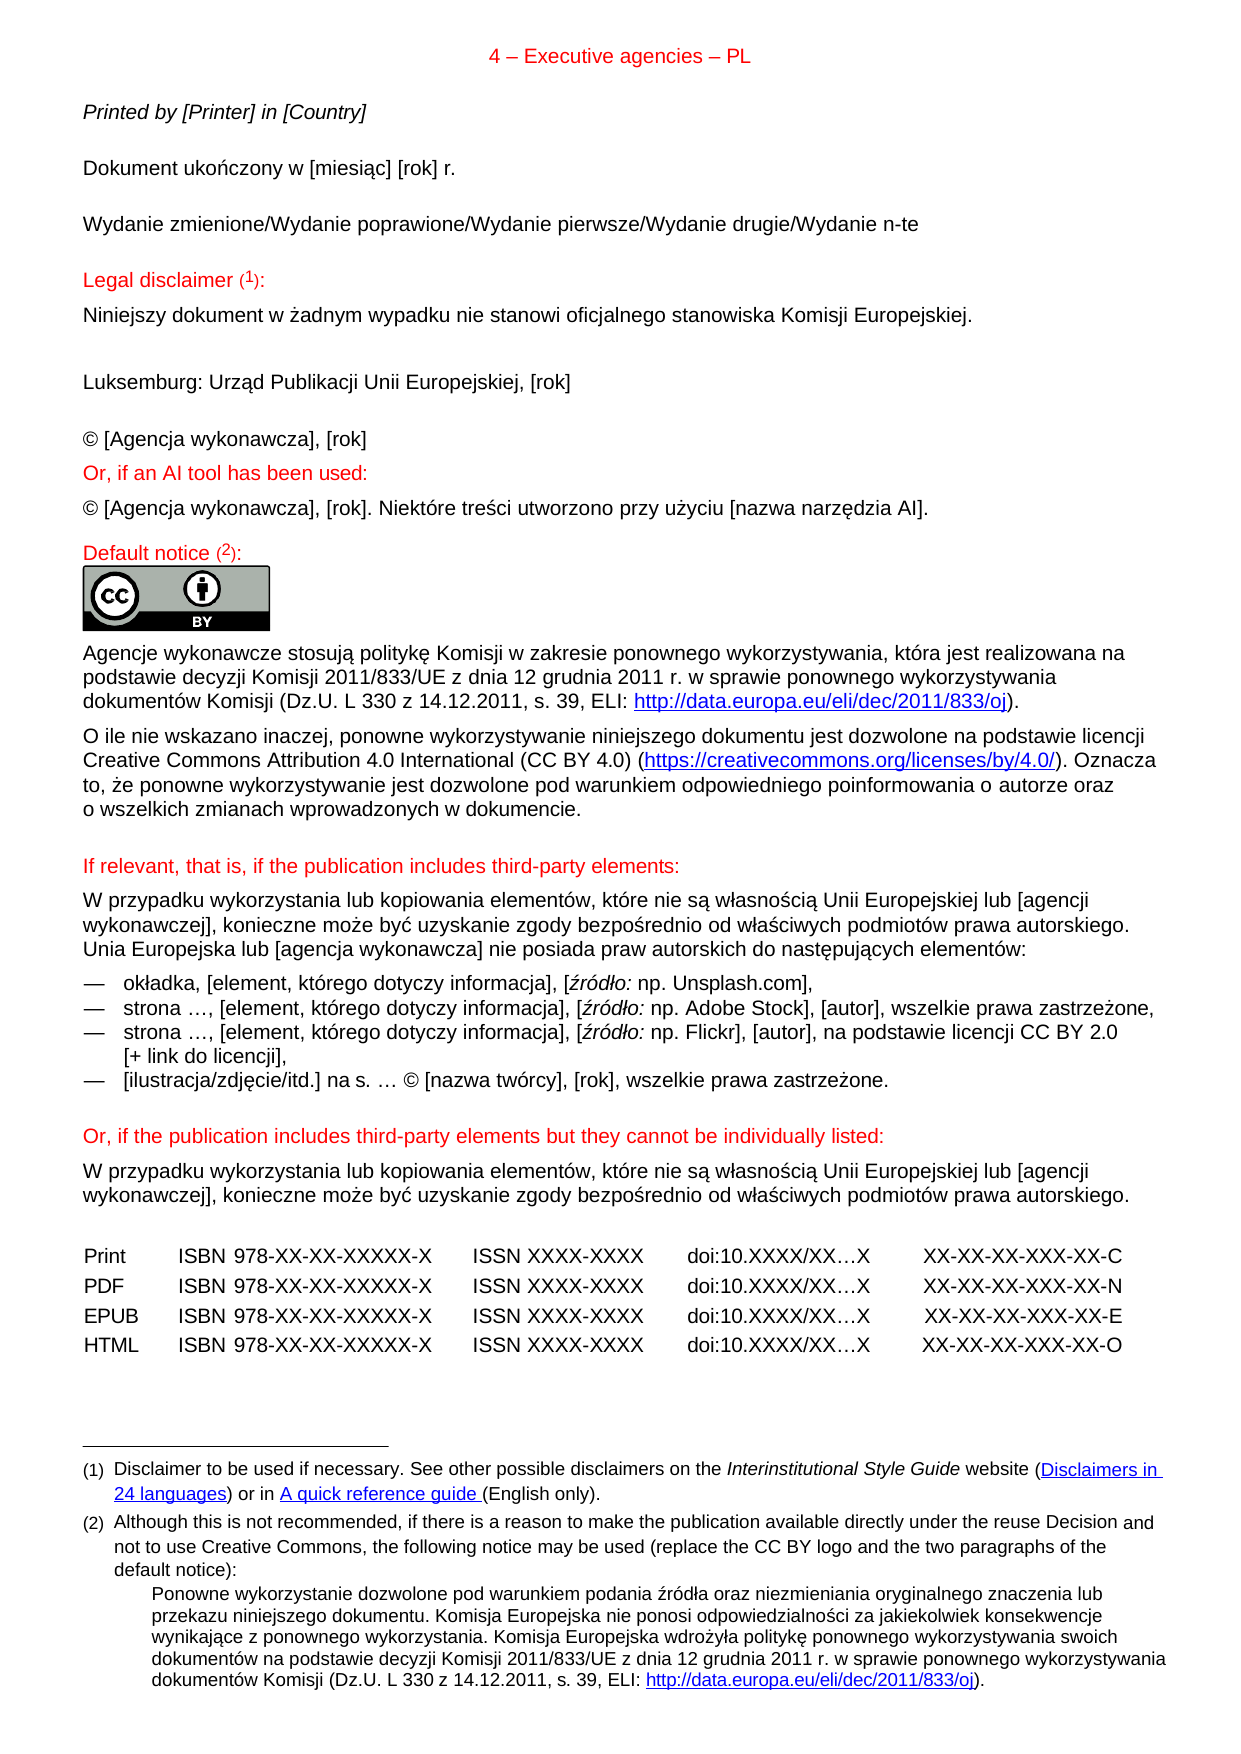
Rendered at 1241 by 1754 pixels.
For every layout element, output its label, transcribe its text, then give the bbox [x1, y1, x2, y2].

table_cell doi:10.XXXX/XX…X [664, 1271, 893, 1302]
table_header doi:10.XXXX/XX…X [664, 1245, 893, 1271]
table_cell XX-XX-XX-XXX-XX-E [893, 1302, 1123, 1332]
table_cell doi:10.XXXX/XX…X [664, 1332, 893, 1358]
table_cell ISSN XXXX-XXXX [452, 1332, 664, 1358]
text Dokument ukończony w [miesiąc] [rok] r. [83, 156, 1166, 180]
list okładka, [element, którego dotyczy informacja], [źródło: np. Unsplash.com], [84, 971, 1166, 995]
table_cell XX-XX-XX-XXX-XX-O [893, 1332, 1123, 1358]
text O ile nie wskazano inaczej, ponowne wykorzystywanie niniejszego dokumentu jest dozwolone na podstawie licencji Creative Commons Attribution 4.0 International (CC BY 4.0) (https://creativecommons.org/licenses/by/4.0/). Oznacza to, że ponowne wykorzystywanie jest dozwolone pod warunkiem odpowiedniego poinformowania o autorze oraz o wszelkich zmianach wprowadzonych w dokumencie. [83, 724, 1166, 821]
text Luksemburg: Urząd Publikacji Unii Europejskiej, [rok] [83, 370, 1166, 394]
table_cell ISSN XXXX-XXXX [452, 1271, 664, 1302]
text © [Agencja wykonawcza], [rok]. Niektóre treści utworzono przy użyciu [nazwa narzędzia AI]. [83, 496, 1166, 520]
table_cell XX-XX-XX-XXX-XX-N [893, 1271, 1123, 1302]
text W przypadku wykorzystania lub kopiowania elementów, które nie są własnością Unii Europejskiej lub [agencji wykonawczej], konieczne może być uzyskanie zgody bezpośrednio od właściwych podmiotów prawa autorskiego. Unia Europejska lub [agencja wykonawcza] nie posiada praw autorskich do następujących elementów: [83, 888, 1166, 961]
text Default notice (2): [83, 539, 1166, 565]
list strona …, [element, którego dotyczy informacja], [źródło: np. Adobe Stock], [autor], wszelkie prawa zastrzeżone, [84, 995, 1166, 1019]
table_header XX-XX-XX-XXX-XX-C [893, 1245, 1123, 1271]
text Legal disclaimer (1): [83, 236, 1166, 292]
table_cell HTML [78, 1332, 159, 1358]
text Printed by [Printer] in [Country] [83, 99, 1166, 123]
text © [Agencja wykonawcza], [rok] [83, 426, 1166, 450]
table_cell ISSN XXXX-XXXX [452, 1302, 664, 1332]
text Or, if an AI tool has been used: [83, 461, 1166, 485]
picture [183, 570, 221, 607]
text Niniejszy dokument w żadnym wypadku nie stanowi oficjalnego stanowiska Komisji Europejskiej. [83, 303, 1166, 327]
table_cell ISBN 978-XX-XX-XXXXX-X [159, 1271, 452, 1302]
table_cell doi:10.XXXX/XX…X [664, 1302, 893, 1332]
text W przypadku wykorzystania lub kopiowania elementów, które nie są własnością Unii Europejskiej lub [agencji wykonawczej], konieczne może być uzyskanie zgody bezpośrednio od właściwych podmiotów prawa autorskiego. [83, 1159, 1166, 1207]
table_cell ISBN 978-XX-XX-XXXXX-X [159, 1302, 452, 1332]
table_cell PDF [78, 1271, 159, 1302]
table_cell ISBN 978-XX-XX-XXXXX-X [159, 1332, 452, 1358]
text Wydanie zmienione/Wydanie poprawione/Wydanie pierwsze/Wydanie drugie/Wydanie n-te [83, 180, 1166, 236]
list strona …, [element, którego dotyczy informacja], [źródło: np. Flickr], [autor], na podstawie licencji CC BY 2.0 [+ link do licencji], [84, 1020, 1166, 1068]
list [ilustracja/zdjęcie/itd.] na s. … © [nazwa twórcy], [rok], wszelkie prawa zastrzeżone. [84, 1068, 1166, 1092]
text Ponowne wykorzystanie dozwolone pod warunkiem podania źródła oraz niezmieniania oryginalnego znaczenia lub przekazu niniejszego dokumentu. Komisja Europejska nie ponosi odpowiedzialności za jakiekolwiek konsekwencje wynikające z ponownego wykorzystania. Komisja Europejska wdrożyła politykę ponownego wykorzystywania swoich dokumentów na podstawie decyzji Komisji 2011/833/UE z dnia 12 grudnia 2011 r. w sprawie ponownego wykorzystywania dokumentów Komisji (Dz.U. L 330 z 14.12.2011, s. 39, ELI: http://data.europa.eu/eli/dec/2011/833/oj). [151, 1583, 1166, 1691]
text If relevant, that is, if the publication includes third-party elements: [83, 853, 1166, 877]
table_header ISBN 978-XX-XX-XXXXX-X [159, 1245, 452, 1271]
table_cell EPUB [78, 1302, 159, 1332]
list Disclaimer to be used if necessary. See other possible disclaimers on the Interinstitutional Style Guide website (Disclaimers in 24 languages) or in A quick reference guide (English only). [83, 1457, 1166, 1504]
table_header ISSN XXXX-XXXX [452, 1245, 664, 1271]
text 4 – Executive agencies – PL [74, 44, 1166, 68]
text Or, if the publication includes third-party elements but they cannot be individually listed: [83, 1124, 1166, 1148]
list Although this is not recommended, if there is a reason to make the publication available directly under the reuse Decision and not to use Creative Commons, the following notice may be used (replace the CC BY logo and the two paragraphs of the default notice): [83, 1511, 1166, 1581]
text Agencje wykonawcze stosują politykę Komisji w zakresie ponownego wykorzystywania, która jest realizowana na podstawie decyzji Komisji 2011/833/UE z dnia 12 grudnia 2011 r. w sprawie ponownego wykorzystywania dokumentów Komisji (Dz.U. L 330 z 14.12.2011, s. 39, ELI: http://data.europa.eu/eli/dec/2011/833/oj). [83, 641, 1166, 713]
table_header Print [78, 1245, 159, 1271]
